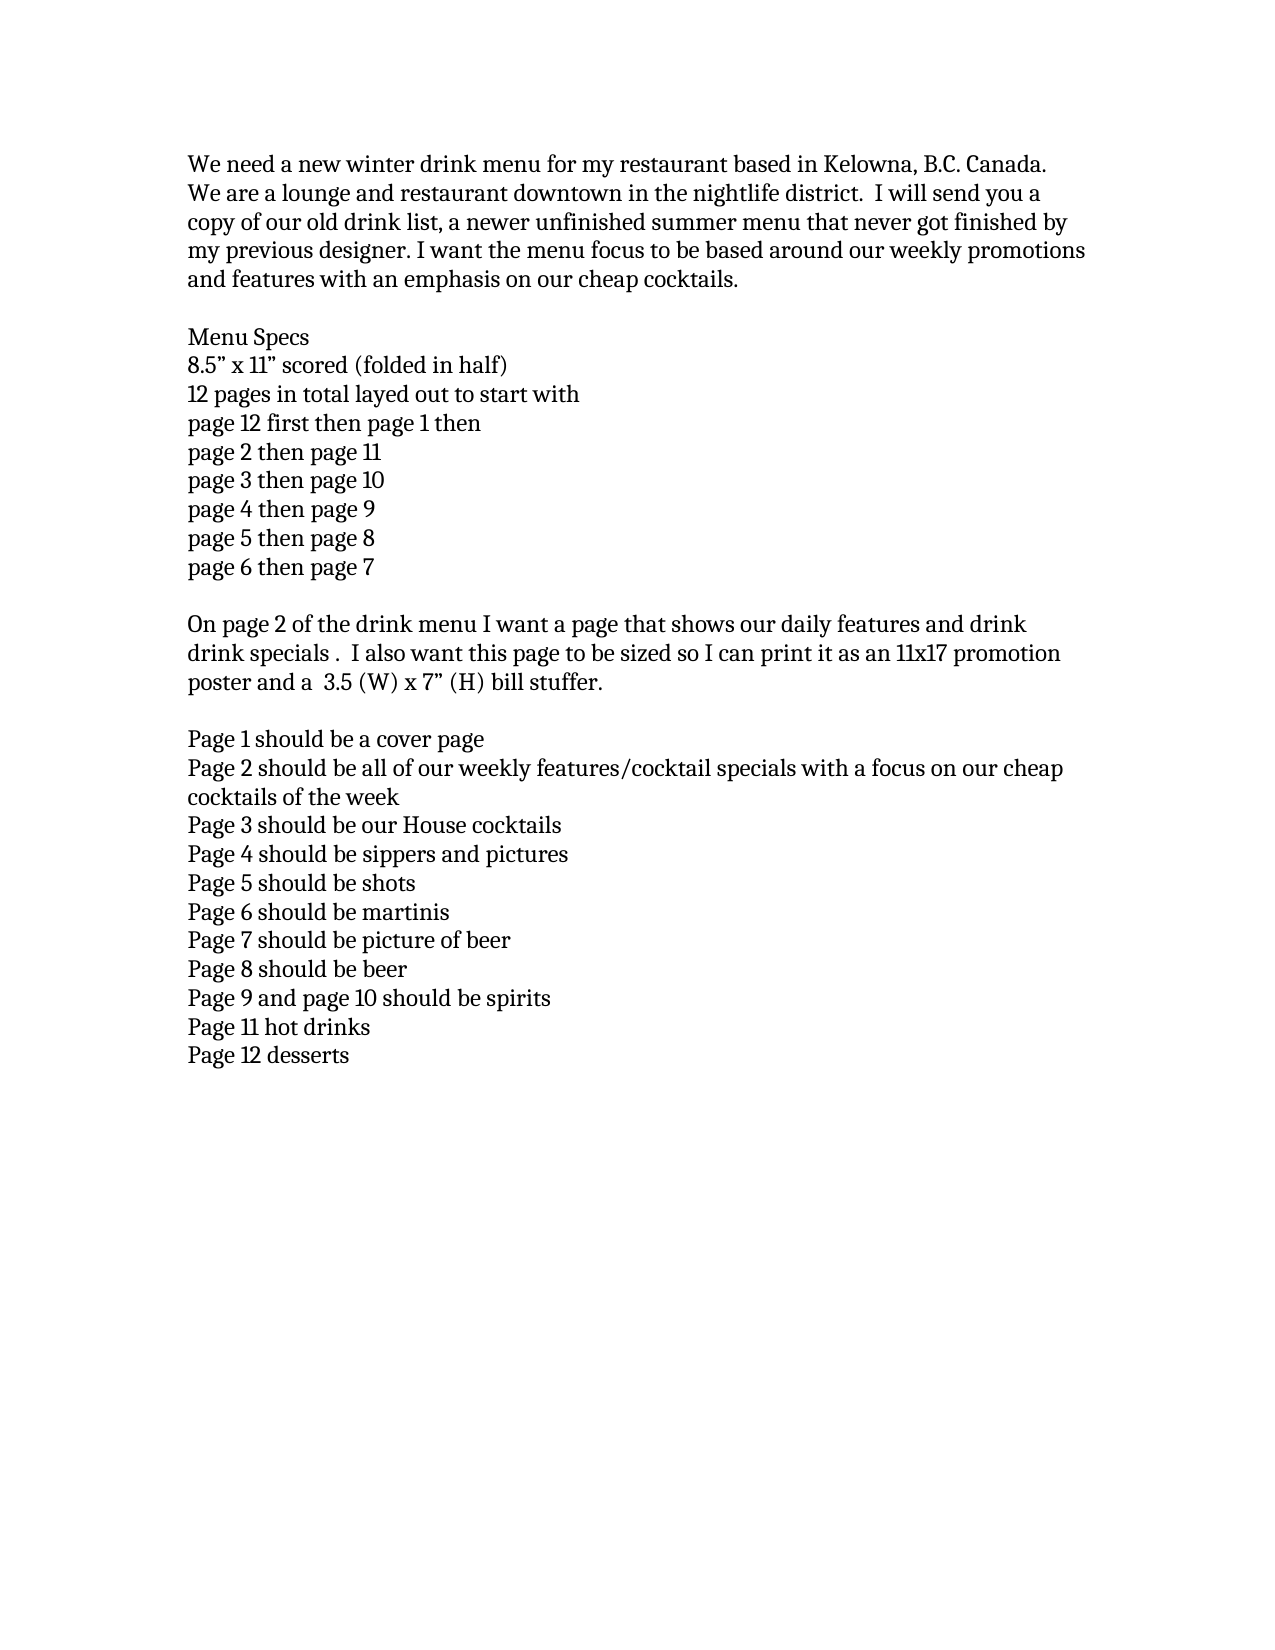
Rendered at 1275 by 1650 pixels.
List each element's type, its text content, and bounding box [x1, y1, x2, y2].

text Page 2 should be all of our weekly features/cocktail specials with a focus on our cheap cocktails of the week [187, 754, 1087, 811]
text Page 3 should be our House cocktails [187, 811, 1087, 840]
text Page 5 should be shots [187, 869, 1087, 897]
text 12 pages in total layed out to start with [187, 380, 1087, 409]
text Page 6 should be martinis [187, 897, 1087, 926]
text page 2 then page 11 [187, 437, 1087, 466]
text Page 11 hot drinks [187, 1012, 1087, 1041]
text page 12 first then page 1 then [187, 409, 1087, 437]
text Page 12 desserts [187, 1041, 1087, 1070]
text Menu Specs [187, 322, 1087, 351]
text On page 2 of the drink menu I want a page that shows our daily features and drink drink specials . I also want this page to be sized so I can print it as an 11x17 promotion poster and a 3.5 (W) x 7” (H) bill stuffer. [187, 610, 1087, 696]
text Page 8 should be beer [187, 955, 1087, 984]
text page 4 then page 9 [187, 495, 1087, 524]
text 8.5” x 11” scored (folded in half) [187, 351, 1087, 380]
text Page 4 should be sippers and pictures [187, 840, 1087, 869]
text We need a new winter drink menu for my restaurant based in Kelowna, B.C. Canada. We are a lounge and restaurant downtown in the nightlife district. I will send you a copy of our old drink list, a newer unfinished summer menu that never got finished by my previous designer. I want the menu focus to be based around our weekly promotions and features with an emphasis on our cheap cocktails. [187, 150, 1087, 294]
text page 5 then page 8 [187, 524, 1087, 552]
text page 6 then page 7 [187, 552, 1087, 581]
text Page 1 should be a cover page [187, 725, 1087, 754]
text Page 7 should be picture of beer [187, 926, 1087, 955]
text Page 9 and page 10 should be spirits [187, 984, 1087, 1012]
text page 3 then page 10 [187, 466, 1087, 495]
